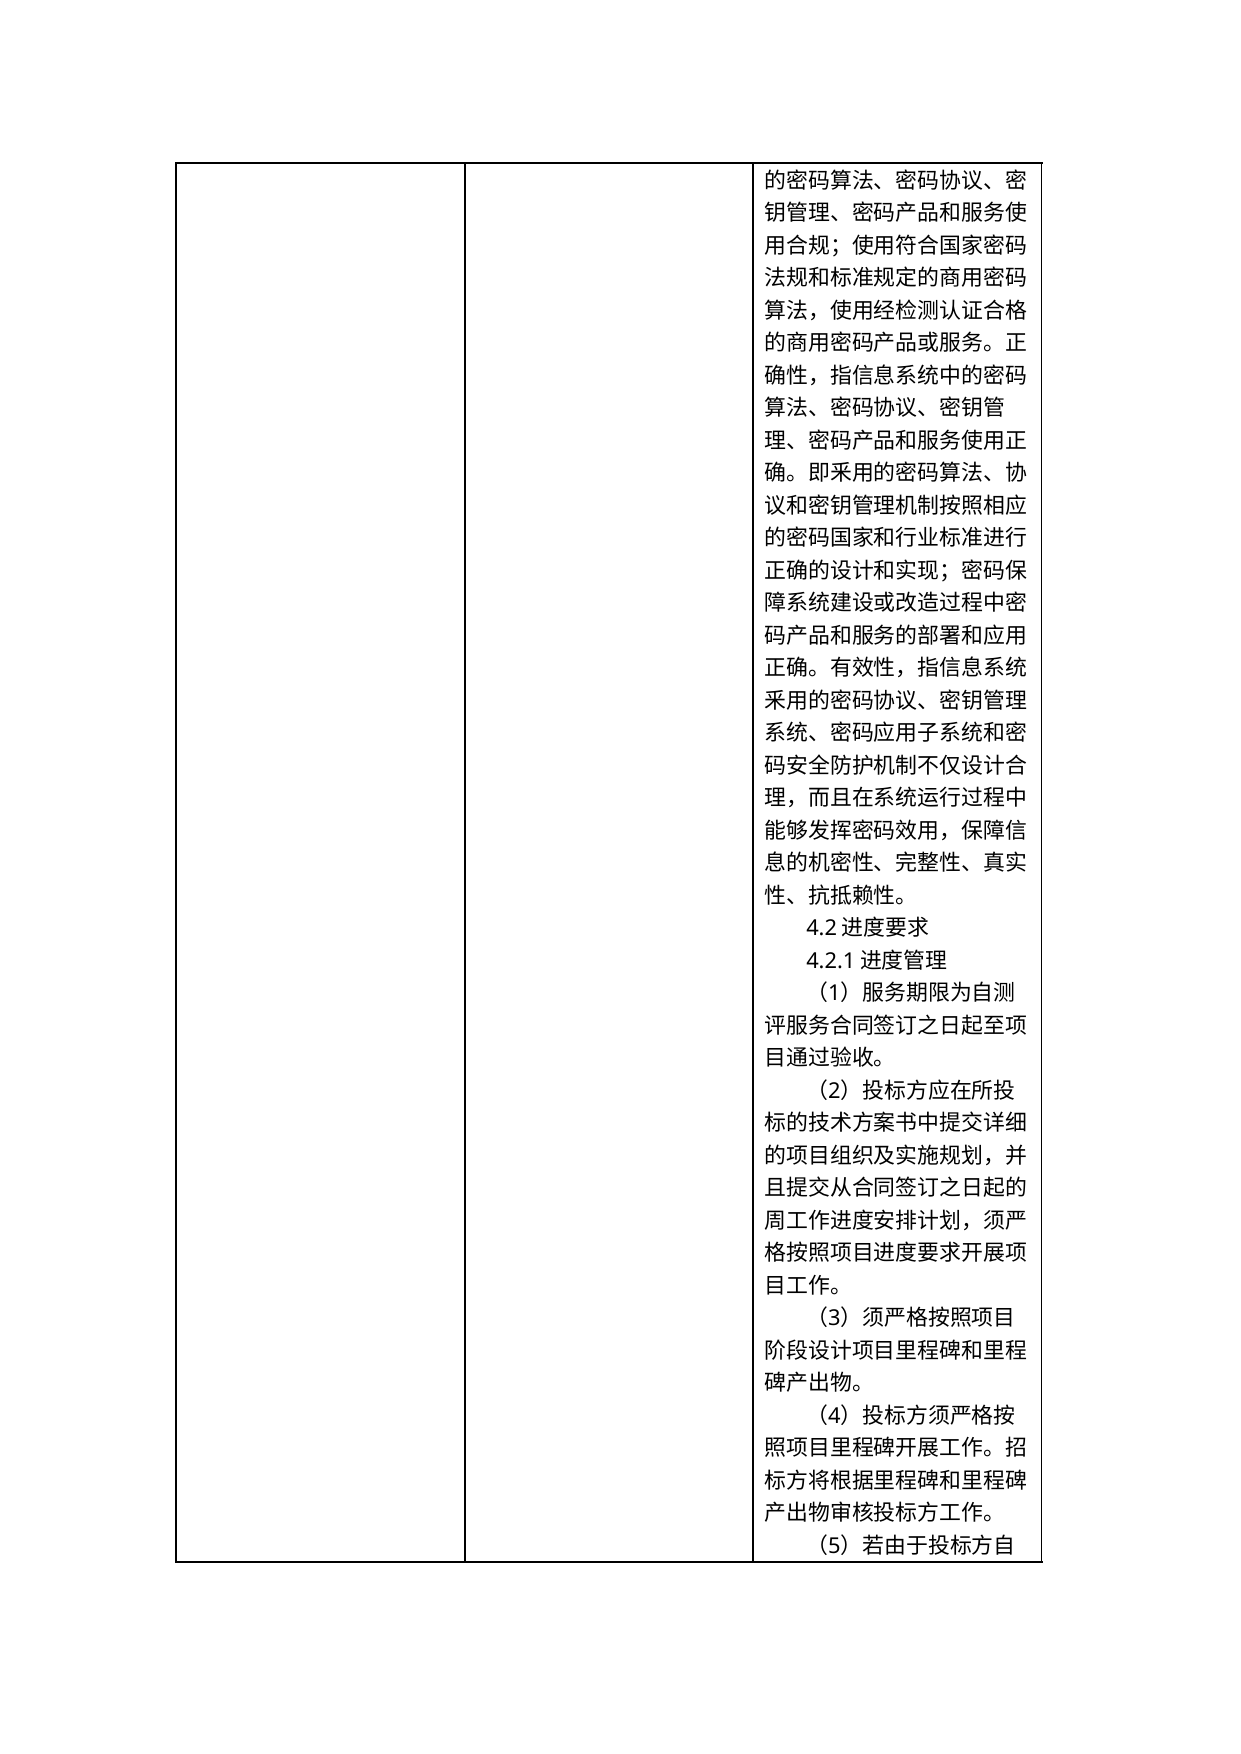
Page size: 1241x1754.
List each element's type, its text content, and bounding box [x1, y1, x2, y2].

table_cell 1 [177, 164, 464, 1561]
table_cell [466, 164, 752, 1561]
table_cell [754, 164, 1041, 1561]
